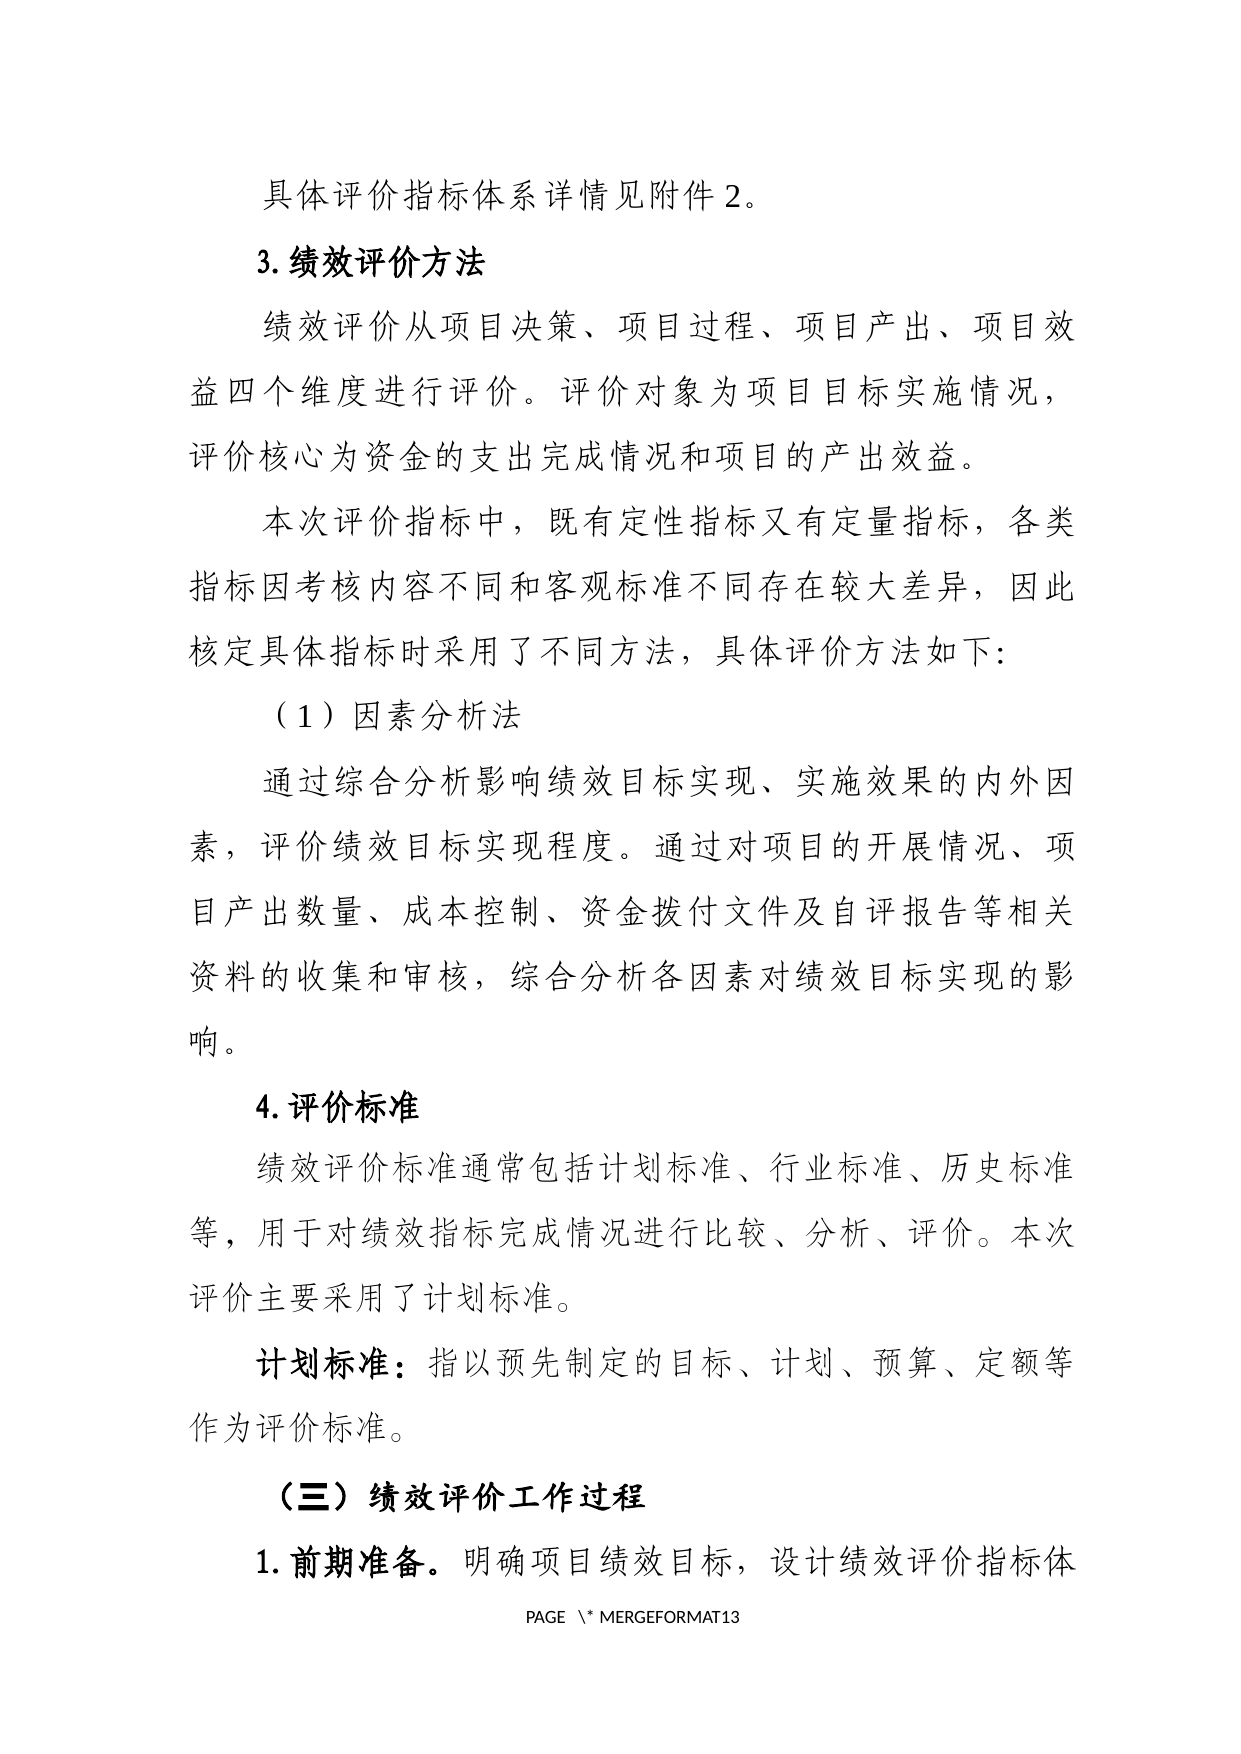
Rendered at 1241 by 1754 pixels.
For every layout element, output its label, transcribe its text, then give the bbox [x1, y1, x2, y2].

text （1）因素分析法 [187, 682, 1078, 747]
text 计划标准：指以预先制定的目标、计划、预算、定额等作为评价标准。 [187, 1332, 1078, 1462]
text 4.评价标准 [187, 1072, 1078, 1137]
text 本次评价指标中，既有定性指标又有定量指标，各类指标因考核内容不同和客观标准不同存在较大差异，因此核定具体指标时采用了不同方法，具体评价方法如下： [187, 487, 1078, 682]
text 绩效评价从项目决策、项目过程、项目产出、项目效益四个维度进行评价。评价对象为项目目标实施情况， 评价核心为资金的支出完成情况和项目的产出效益。 [187, 292, 1078, 487]
text 3.绩效评价方法 [187, 227, 1078, 292]
text 通过综合分析影响绩效目标实现、实施效果的内外因素，评价绩效目标实现程度。通过对项目的开展情况、项目产出数量、成本控制、资金拨付文件及自评报告等相关资料的收集和审核，综合分析各因素对绩效目标实现的影响。 [187, 747, 1078, 1072]
title 具体评价指标体系详情见附件2。 [187, 162, 1078, 227]
title 绩效评价工作过程 [187, 1462, 1078, 1527]
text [187, 1527, 1078, 1592]
text 绩效评价标准通常包括计划标准、行业标准、历史标准等，用于对绩效指标完成情况进行比较、分析、评价。本次评价主要采用了计划标准。 [187, 1137, 1078, 1332]
